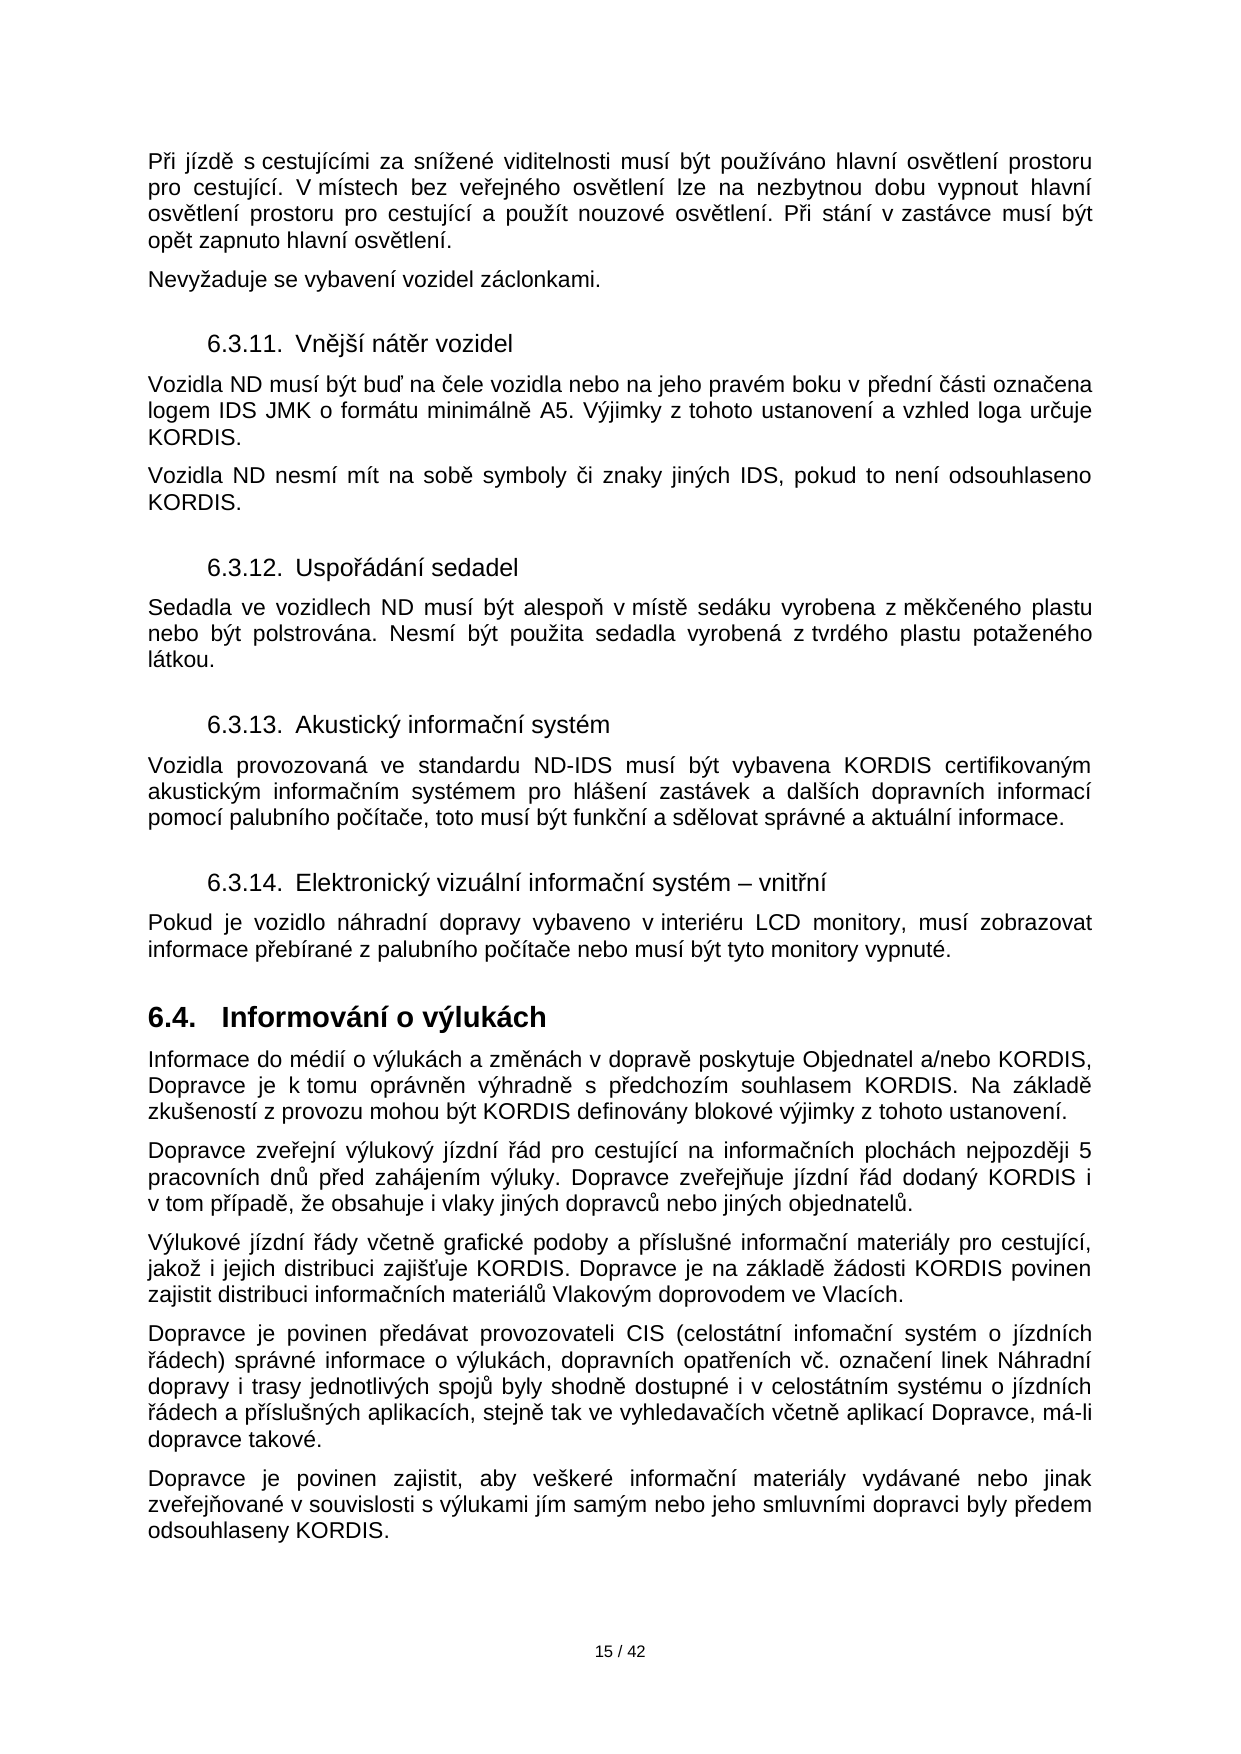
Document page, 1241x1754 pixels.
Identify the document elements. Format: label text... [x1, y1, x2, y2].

text Nevyžaduje se vybavení vozidel záclonkami. [148, 266, 1092, 292]
subtitle Vnější nátěr vozidel [148, 329, 1092, 358]
text Informace do médií o výlukách a změnách v dopravě poskytuje Objednatel a/nebo KORDIS, Dopravce je k tomu oprávněn výhradně s předchozím souhlasem KORDIS. Na základě zkušeností z provozu mohou být KORDIS definovány blokové výjimky z tohoto ustanovení. [148, 1046, 1092, 1125]
text Dopravce zveřejní výlukový jízdní řád pro cestující na informačních plochách nejpozději 5 pracovních dnů před zahájením výluky. Dopravce zveřejňuje jízdní řád dodaný KORDIS i v tom případě, že obsahuje i vlaky jiných dopravců nebo jiných objednatelů. [148, 1137, 1092, 1216]
text Výlukové jízdní řády včetně grafické podoby a příslušné informační materiály pro cestující, jakož i jejich distribuci zajišťuje KORDIS. Dopravce je na základě žádosti KORDIS povinen zajistit distribuci informačních materiálů Vlakovým doprovodem ve Vlacích. [148, 1229, 1092, 1308]
subtitle Uspořádání sedadel [148, 552, 1092, 581]
text Vozidla provozovaná ve standardu ND-IDS musí být vybavena KORDIS certifikovaným akustickým informačním systémem pro hlášení zastávek a dalších dopravních informací pomocí palubního počítače, toto musí být funkční a sdělovat správné a aktuální informace. [148, 752, 1092, 831]
subtitle Elektronický vizuální informační systém – vnitřní [148, 868, 1092, 897]
text Dopravce je povinen zajistit, aby veškeré informační materiály vydávané nebo jinak zveřejňované v souvislosti s výlukami jím samým nebo jeho smluvními dopravci byly předem odsouhlaseny KORDIS. [148, 1464, 1092, 1544]
text Sedadla ve vozidlech ND musí být alespoň v místě sedáku vyrobena z měkčeného plastu nebo být polstrována. Nesmí být použita sedadla vyrobená z tvrdého plastu potaženého látkou. [148, 594, 1092, 673]
subtitle Informování o výlukách [148, 999, 1092, 1033]
text Pokud je vozidlo náhradní dopravy vybaveno v interiéru LCD monitory, musí zobrazovat informace přebírané z palubního počítače nebo musí být tyto monitory vypnuté. [148, 909, 1092, 962]
subtitle Akustický informační systém [148, 710, 1092, 739]
text Vozidla ND musí být buď na čele vozidla nebo na jeho pravém boku v přední části označena logem IDS JMK o formátu minimálně A5. Výjimky z tohoto ustanovení a vzhled loga určuje KORDIS. [148, 371, 1092, 450]
text Při jízdě s cestujícími za snížené viditelnosti musí být používáno hlavní osvětlení prostoru pro cestující. V místech bez veřejného osvětlení lze na nezbytnou dobu vypnout hlavní osvětlení prostoru pro cestující a použít nouzové osvětlení. Při stání v zastávce musí být opět zapnuto hlavní osvětlení. [148, 148, 1092, 253]
text Vozidla ND nesmí mít na sobě symboly či znaky jiných IDS, pokud to není odsouhlaseno KORDIS. [148, 462, 1092, 515]
text Dopravce je povinen předávat provozovateli CIS (celostátní infomační systém o jízdních řádech) správné informace o výlukách, dopravních opatřeních vč. označení linek Náhradní dopravy i trasy jednotlivých spojů byly shodně dostupné i v celostátním systému o jízdních řádech a příslušných aplikacích, stejně tak ve vyhledavačích včetně aplikací Dopravce, má-li dopravce takové. [148, 1320, 1092, 1452]
